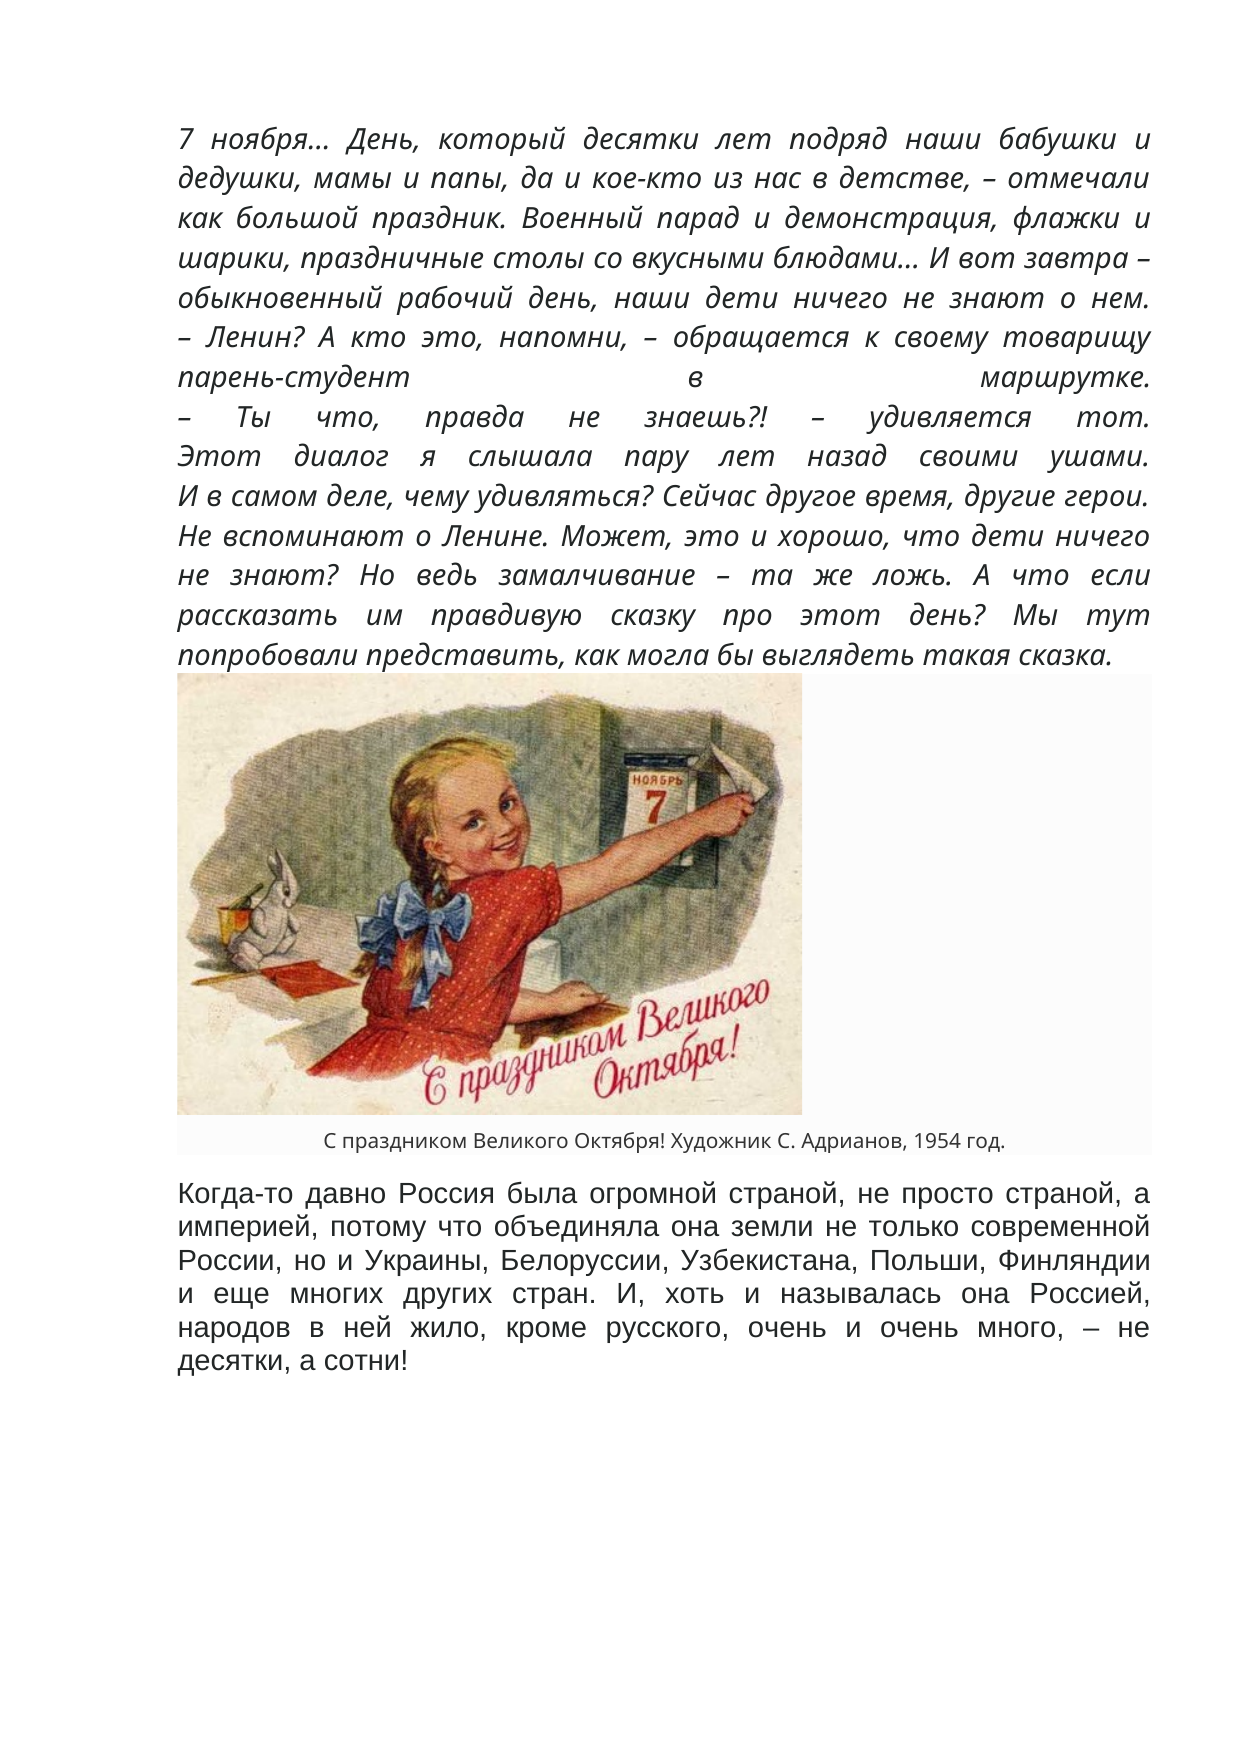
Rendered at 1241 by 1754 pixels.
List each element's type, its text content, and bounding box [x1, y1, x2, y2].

text Когда-то давно Россия была огромной страной, не просто страной, а империей, потому что объединяла она земли не только современной России, но и Украины, Белоруссии, Узбекистана, Польши, Финляндии и еще многих других стран. И, хоть и называлась она Россией, народов в ней жило, кроме русского, очень и очень много, – не десятки, а сотни! [177, 1176, 1152, 1377]
text С праздником Великого Октября! Художник С. Адрианов, 1954 год. [177, 1114, 1152, 1155]
text 7 ноября… День, который десятки лет подряд наши бабушки и дедушки, мамы и папы, да и кое-кто из нас в детстве, – отмечали как большой праздник. Военный парад и демонстрация, флажки и шарики, праздничные столы со вкусными блюдами… И вот завтра – обыкновенный рабочий день, наши дети ничего не знают о нем. – Ленин? А кто это, напомни, – обращается к своему товарищу парень-студент в маршрутке. – Ты что, правда не знаешь?! – удивляется тот. Этот диалог я слышала пару лет назад своими ушами. И в самом деле, чему удивляться? Сейчас другое время, другие герои. Не вспоминают о Ленине. Может, это и хорошо, что дети ничего не знают? Но ведь замалчивание – та же ложь. А что если рассказать им правдивую сказку про этот день? Мы тут попробовали представить, как могла бы выглядеть такая сказка. [177, 118, 1152, 674]
picture [177, 673, 803, 1115]
